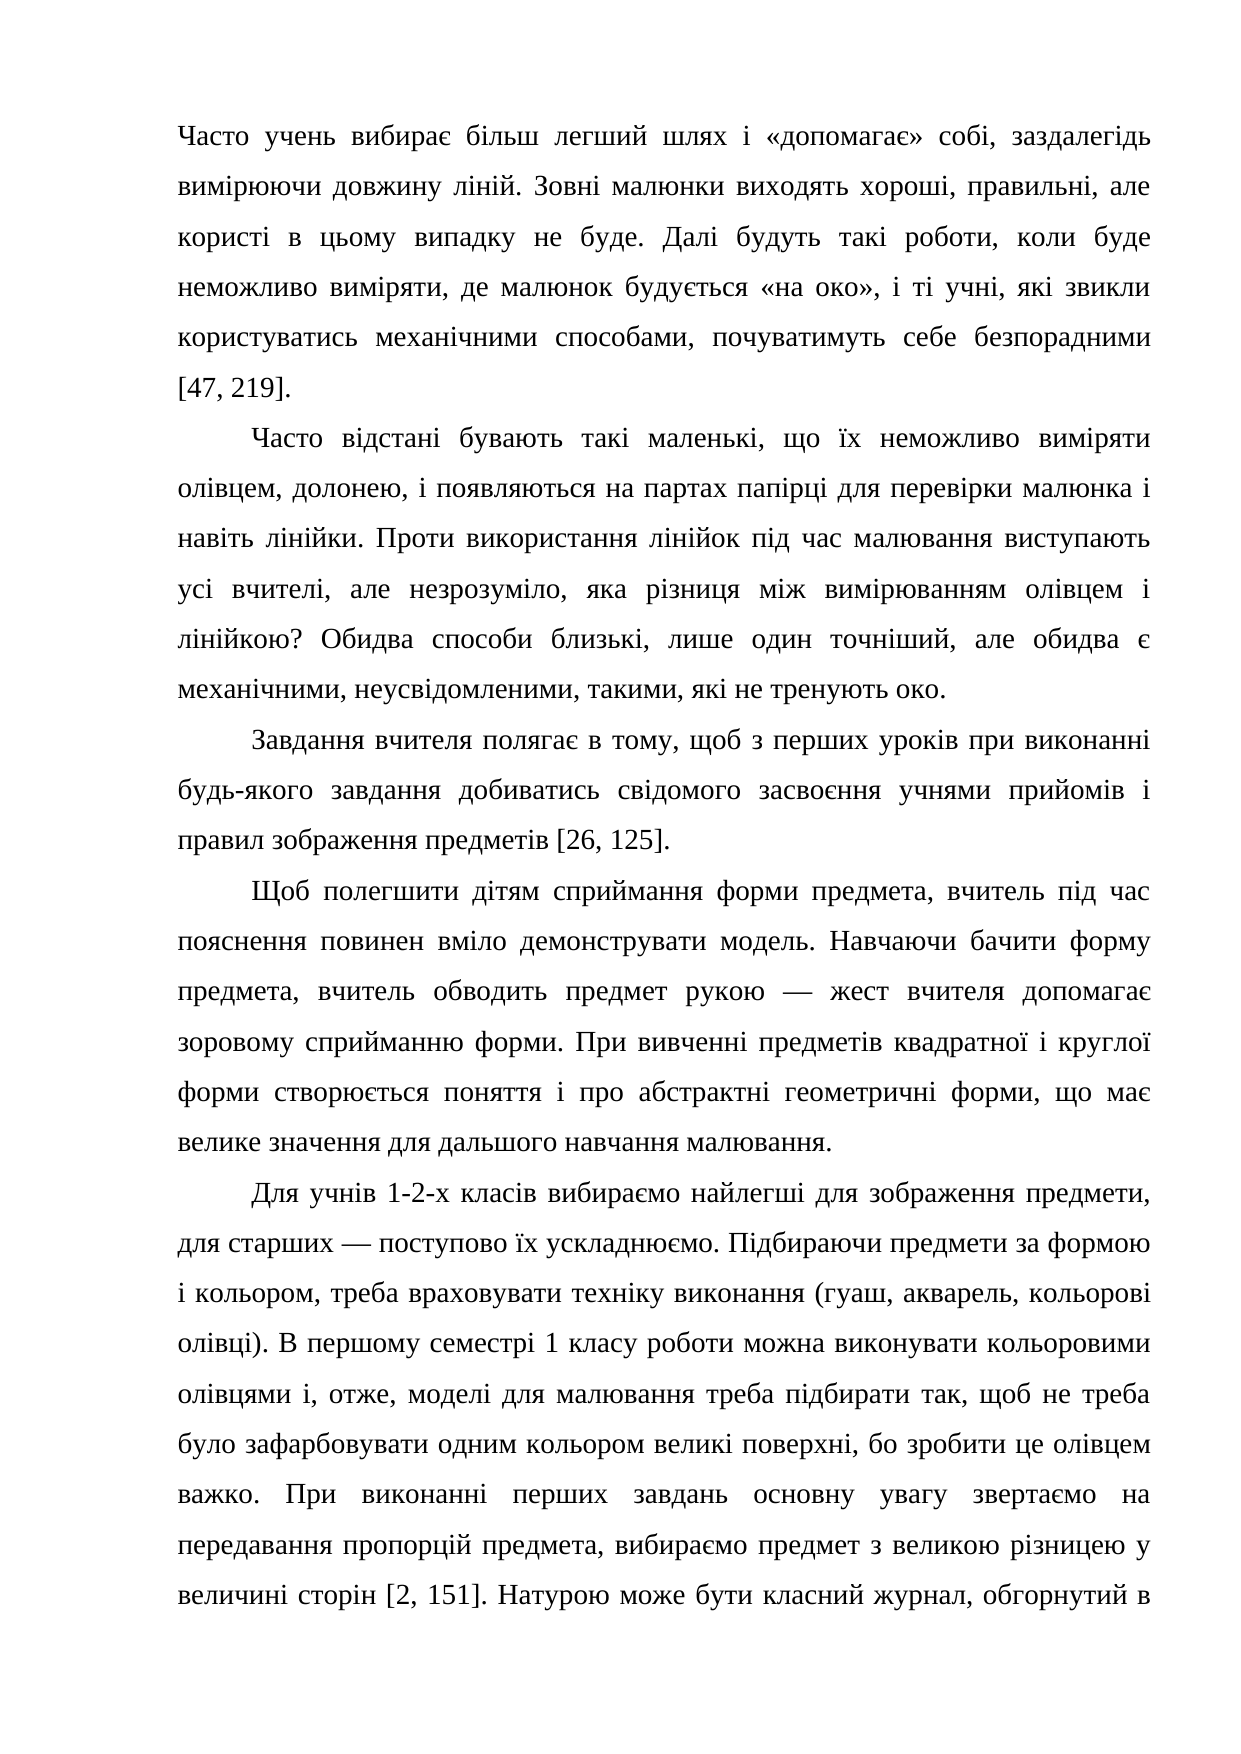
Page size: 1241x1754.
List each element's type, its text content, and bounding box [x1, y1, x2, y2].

text Часто відстані бувають такі маленькі, що їх неможливо виміряти олівцем, долонею, і появляються на партах папірці для перевірки малюнка і навіть лінійки. Проти використання лінійок під час малювання виступають усі вчителі, але незрозуміло, яка різниця між вимірюванням олівцем і лінійкою? Обидва способи близькі, лише один точніший, але обидва є механічними, неусвідомленими, такими, які не тренують око. [177, 420, 1152, 705]
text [177, 118, 1152, 403]
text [177, 1175, 1152, 1611]
text Щоб полегшити дітям сприймання форми предмета, вчитель під час пояснення повинен вміло демонструвати модель. Навчаючи бачити форму предмета, вчитель обводить предмет рукою — жест вчителя допомагає зоровому сприйманню форми. При вивченні предметів квадратної і круглої форми створюється поняття і про абстрактні геометричні форми, що має велике значення для дальшого навчання малювання. [177, 873, 1152, 1158]
text Завдання вчителя полягає в тому, щоб з перших уроків при виконанні будь-якого завдання добиватись свідомого засвоєння учнями прийомів і правил зображення предметів [26, 125]. [177, 722, 1152, 856]
